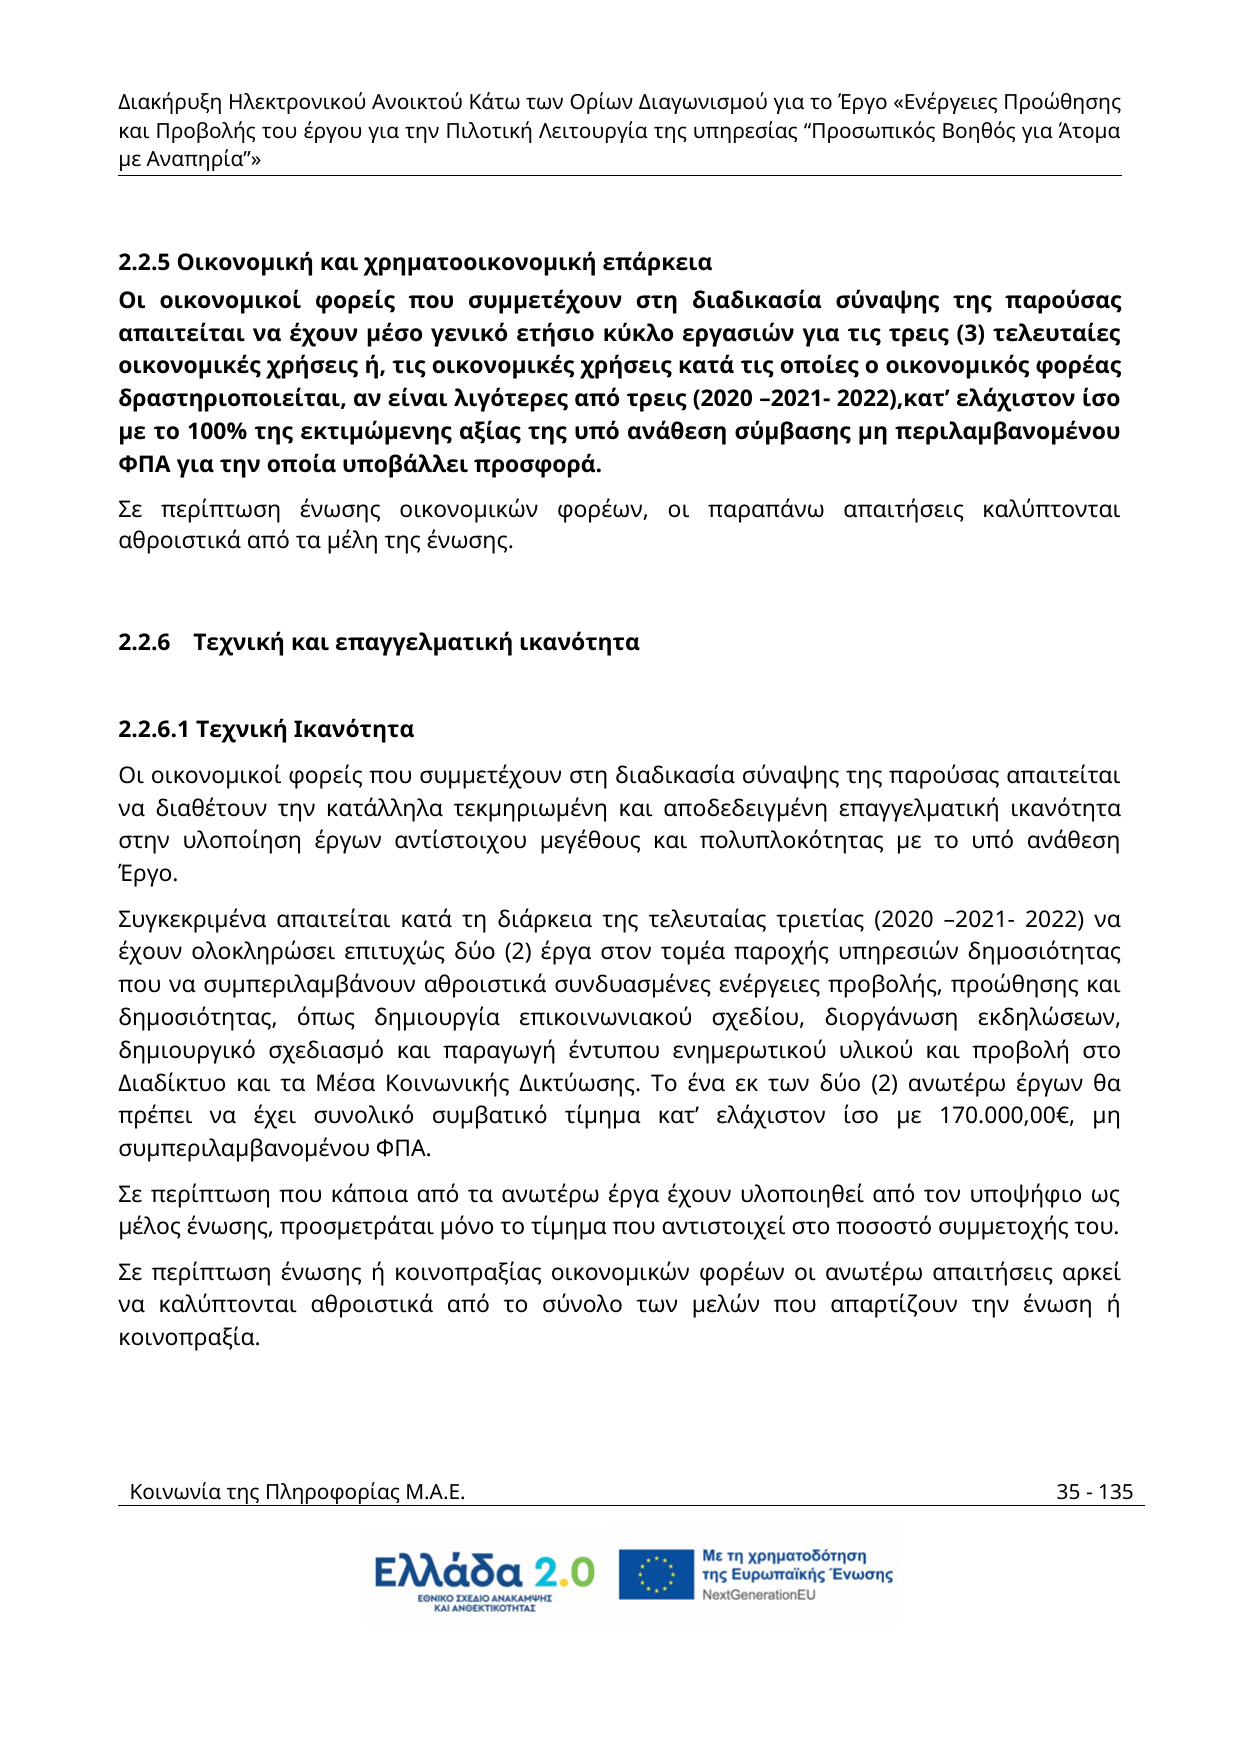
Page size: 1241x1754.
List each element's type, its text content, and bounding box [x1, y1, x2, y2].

picture [363, 1518, 900, 1629]
text Σε περίπτωση ένωσης οικονομικών φορέων, οι παραπάνω απαιτήσεις καλύπτονται αθροιστικά από τα μέλη της ένωσης. [118, 493, 1122, 556]
list Οι οικονομικοί φορείς που συμμετέχουν στη διαδικασία σύναψης της παρούσας απαιτείται να έχουν μέσο γενικό ετήσιο κύκλο εργασιών για τις τρεις (3) τελευταίες οικονομικές χρήσεις ή, τις οικονομικές χρήσεις κατά τις οποίες ο οικονομικός φορέας δραστηριοποιείται, αν είναι λιγότερες από τρεις (2020 –2021- 2022),κατ’ ελάχιστον ίσο με το 100% της εκτιμώμενης αξίας της υπό ανάθεση σύμβασης μη περιλαμβανομένου ΦΠΑ για την οποία υποβάλλει προσφορά. [118, 284, 1122, 479]
subtitle 2.2.5 Οικονομική και χρηματοοικονομική επάρκεια [118, 246, 1122, 277]
text Σε περίπτωση ένωσης ή κοινοπραξίας οικονομικών φορέων οι ανωτέρω απαιτήσεις αρκεί να καλύπτονται αθροιστικά από το σύνολο των μελών που απαρτίζουν την ένωση ή κοινοπραξία. [118, 1256, 1122, 1352]
text Σε περίπτωση που κάποια από τα ανωτέρω έργα έχουν υλοποιηθεί από τον υποψήφιο ως μέλος ένωσης, προσμετράται μόνο το τίμημα που αντιστοιχεί στο ποσοστό συμμετοχής του. [118, 1177, 1122, 1242]
text Οι οικονομικοί φορείς που συμμετέχουν στη διαδικασία σύναψης της παρούσας απαιτείται να διαθέτουν την κατάλληλα τεκμηριωμένη και αποδεδειγμένη επαγγελματική ικανότητα στην υλοποίηση έργων αντίστοιχου μεγέθους και πολυπλοκότητας με το υπό ανάθεση Έργο. [118, 759, 1122, 888]
subtitle 2.2.6.1 Τεχνική Ικανότητα [118, 713, 1122, 745]
text Συγκεκριμένα απαιτείται κατά τη διάρκεια της τελευταίας τριετίας (2020 –2021- 2022) να έχουν ολοκληρώσει επιτυχώς δύο (2) έργα στον τομέα παροχής υπηρεσιών δημοσιότητας που να συμπεριλαμβάνουν αθροιστικά συνδυασμένες ενέργειες προβολής, προώθησης και δημοσιότητας, όπως δημιουργία επικοινωνιακού σχεδίου, διοργάνωση εκδηλώσεων, δημιουργικό σχεδιασμό και παραγωγή έντυπου ενημερωτικού υλικού και προβολή στο Διαδίκτυο και τα Μέσα Κοινωνικής Δικτύωσης. Το ένα εκ των δύο (2) ανωτέρω έργων θα πρέπει να έχει συνολικό συμβατικό τίμημα κατ’ ελάχιστον ίσο με 170.000,00€, μη συμπεριλαμβανομένου ΦΠΑ. [118, 902, 1122, 1163]
subtitle Τεχνική και επαγγελματική ικανότητα [118, 626, 1122, 657]
